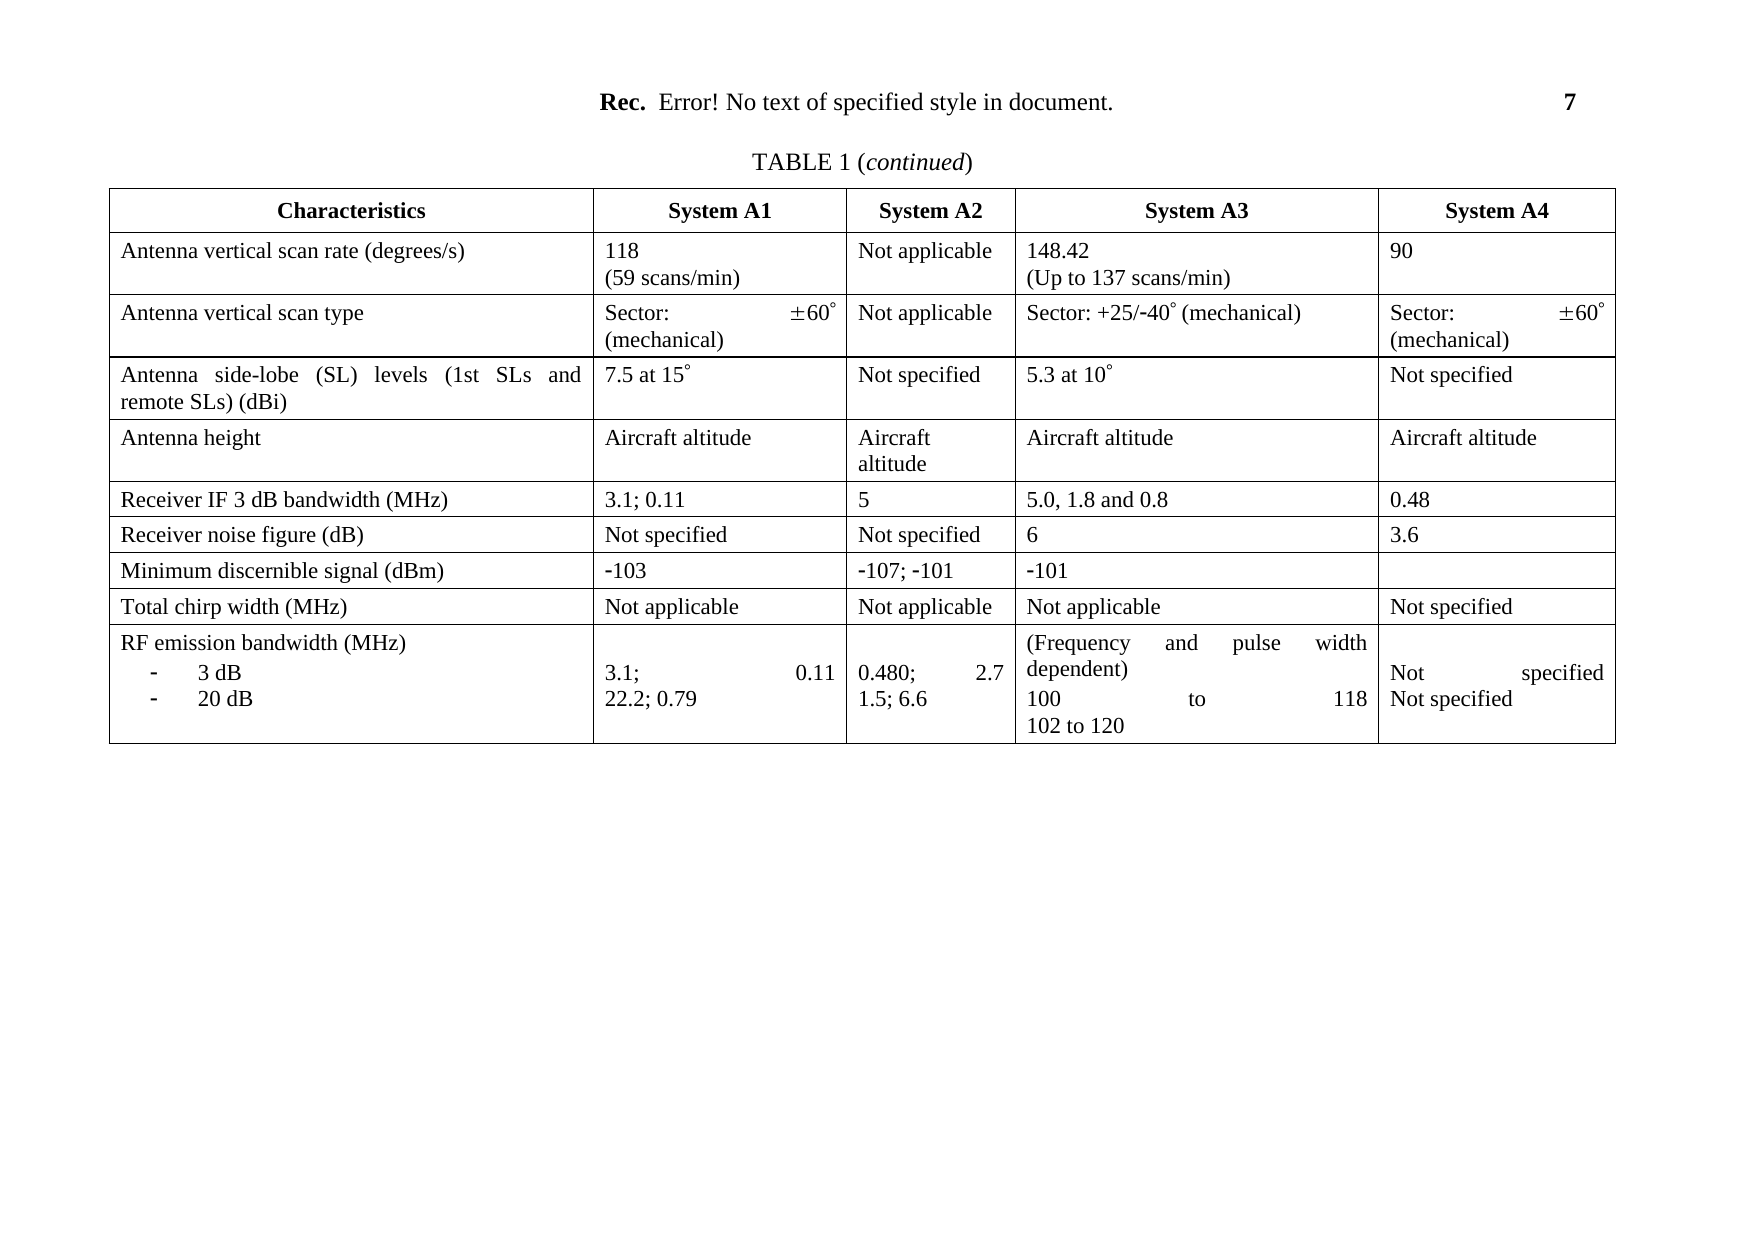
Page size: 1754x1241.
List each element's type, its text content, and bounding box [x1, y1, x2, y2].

table_cell 118 (59 scans/min) [594, 233, 846, 294]
table_cell Not applicable [847, 589, 1015, 623]
table_cell Aircraft altitude [847, 420, 1015, 481]
table_cell Not applicable [847, 295, 1015, 356]
table_cell Not specified [847, 358, 1015, 418]
table_header System A4 [1379, 189, 1615, 232]
table_cell Antenna height [110, 420, 593, 481]
table_header System A3 [1016, 189, 1378, 232]
table_cell 7.5 at 15 [594, 358, 846, 418]
table_cell 5 [847, 482, 1015, 516]
table_cell 5.0, 1.8 and 0.8 [1016, 482, 1378, 516]
table_cell Total chirp width (MHz) [110, 589, 593, 623]
table_cell Not specified Not specified [1379, 625, 1615, 742]
table_cell 5.3 at 10 [1016, 358, 1378, 418]
table_cell Antenna vertical scan rate (degrees/s) [110, 233, 593, 294]
table_cell Not specified [1379, 589, 1615, 623]
table_cell 0.480; 2.7 1.5; 6.6 [847, 625, 1015, 742]
table_cell 3.1; 0.11 [594, 482, 846, 516]
table_cell (Frequency and pulse width dependent) 100 to 118 102 to 120 [1016, 625, 1378, 742]
table_cell Not applicable [847, 233, 1015, 294]
table_cell Sector: 60 (mechanical) [1379, 295, 1615, 356]
text TABLE 1 (continued) [118, 118, 1606, 176]
table_cell 103 [594, 553, 846, 588]
table_cell Antenna vertical scan type [110, 295, 593, 356]
table_cell 3.1; 0.11 22.2; 0.79 [594, 625, 846, 742]
table_cell Antenna side-lobe (SL) levels (1st SLs and remote SLs) (dBi) [110, 358, 593, 418]
table_cell 101 [1016, 553, 1378, 588]
table_cell Sector: 60 (mechanical) [594, 295, 846, 356]
table_header Characteristics [110, 189, 593, 232]
table_cell 90 [1379, 233, 1615, 294]
table_cell 0.48 [1379, 482, 1615, 516]
table_cell Minimum discernible signal (dBm) [110, 553, 593, 588]
table_cell Not specified [847, 517, 1015, 552]
table_cell [1379, 553, 1615, 588]
table_cell 107; 101 [847, 553, 1015, 588]
table_cell Receiver IF 3 dB bandwidth (MHz) [110, 482, 593, 516]
table_cell Aircraft altitude [1016, 420, 1378, 481]
table_cell Sector: +25/40 (mechanical) [1016, 295, 1378, 356]
table_cell Not specified [1379, 358, 1615, 418]
table_cell 148.42 (Up to 137 scans/min) [1016, 233, 1378, 294]
table_cell Not applicable [594, 589, 846, 623]
table_cell 3.6 [1379, 517, 1615, 552]
table_cell Aircraft altitude [594, 420, 846, 481]
table_cell Not specified [594, 517, 846, 552]
table_cell Not applicable [1016, 589, 1378, 623]
table_cell Receiver noise figure (dB) [110, 517, 593, 552]
table_header System A1 [594, 189, 846, 232]
table_header System A2 [847, 189, 1015, 232]
table_cell RF emission bandwidth (MHz) 3 dB 20 dB [110, 625, 593, 742]
table_cell 6 [1016, 517, 1378, 552]
table_cell Aircraft altitude [1379, 420, 1615, 481]
